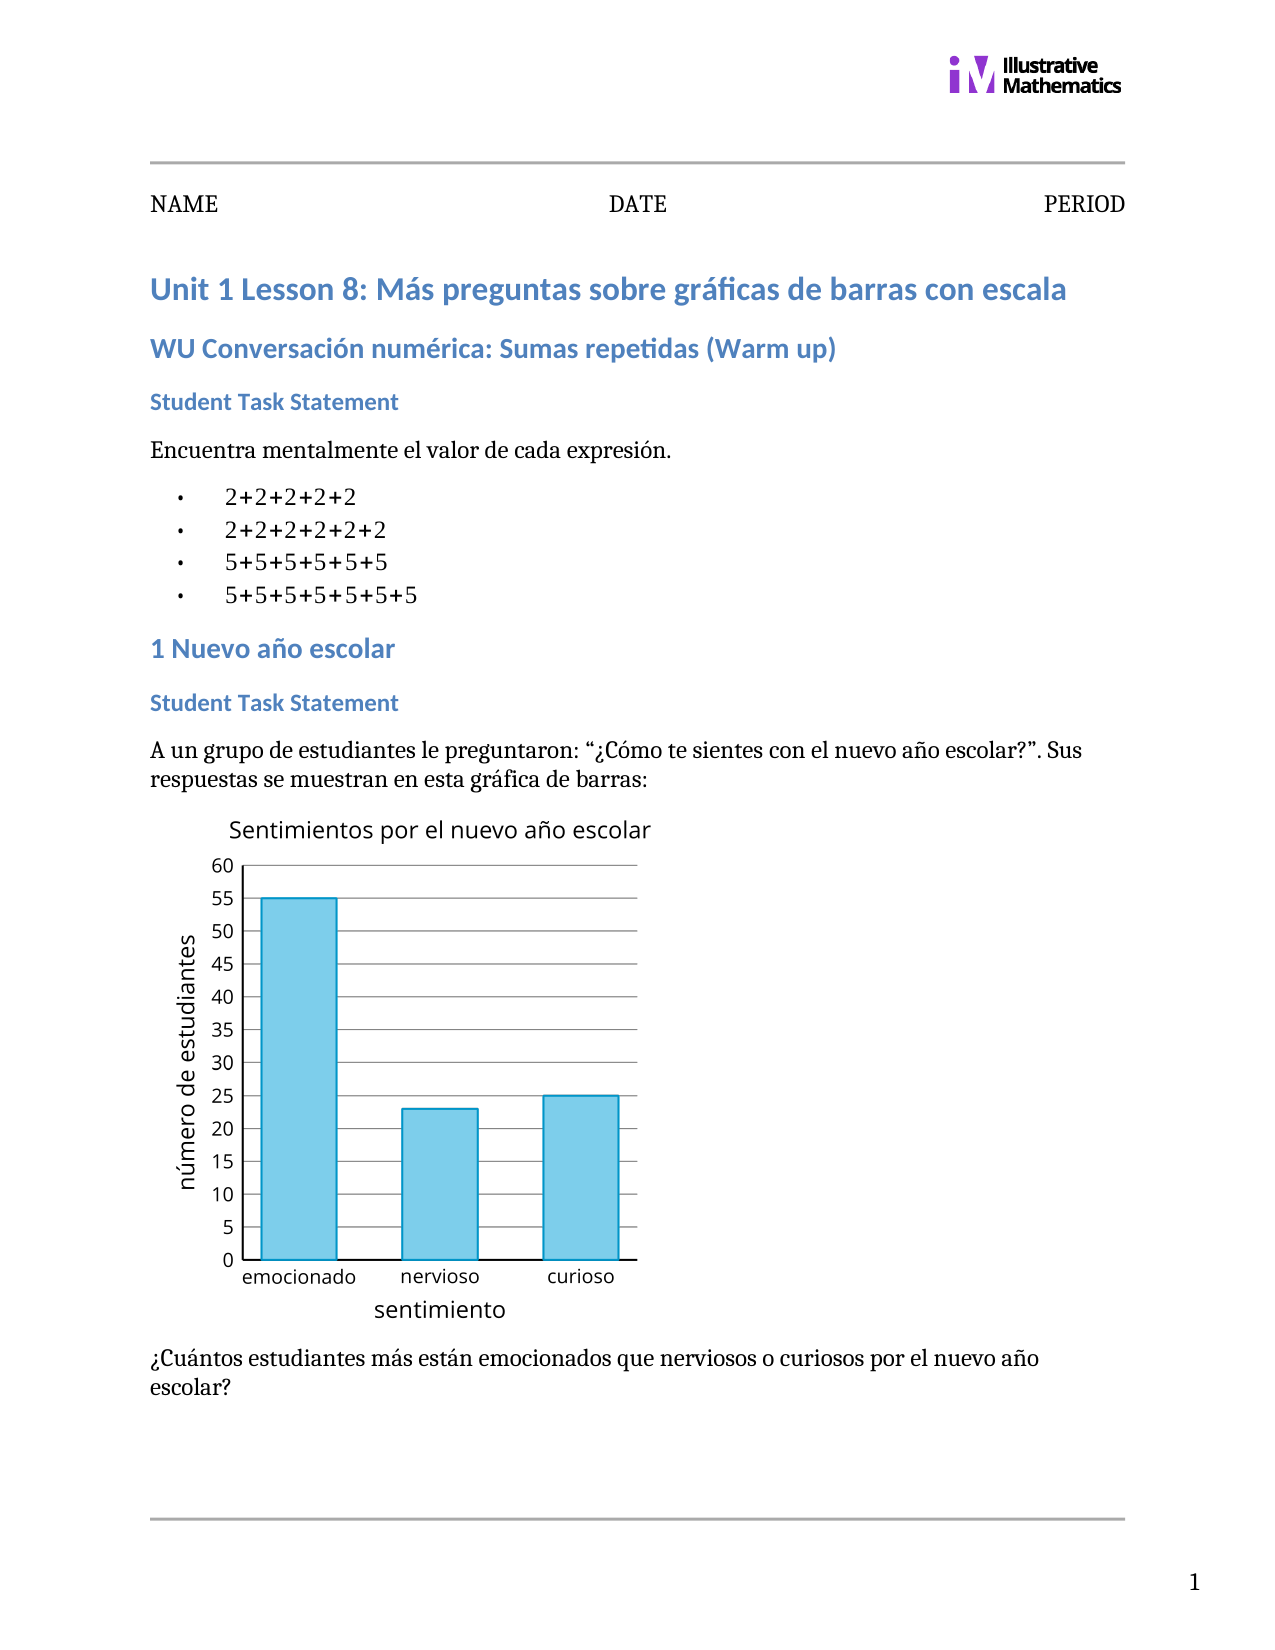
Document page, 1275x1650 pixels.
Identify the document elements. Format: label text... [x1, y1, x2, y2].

text ¿Cuántos estudiantes más están emocionados que nerviosos o curiosos por el nuevo año escolar? [150, 1344, 1125, 1401]
subtitle WU Conversación numérica: Sumas repetidas (Warm up) [150, 330, 1125, 366]
picture [168, 812, 659, 1326]
subtitle Unit 1 Lesson 8: Más preguntas sobre gráficas de barras con escala [150, 268, 1125, 309]
subtitle 1 Nuevo año escolar [150, 630, 1125, 666]
text A un grupo de estudiantes le preguntaron: “¿Cómo te sientes con el nuevo año escolar?”. Sus respuestas se muestran en esta gráfica de barras: [150, 736, 1125, 793]
text Encuentra mentalmente el valor de cada expresión. [150, 436, 1125, 464]
picture [949, 55, 1121, 93]
subtitle Student Task Statement [150, 687, 1125, 717]
subtitle Student Task Statement [150, 386, 1125, 417]
